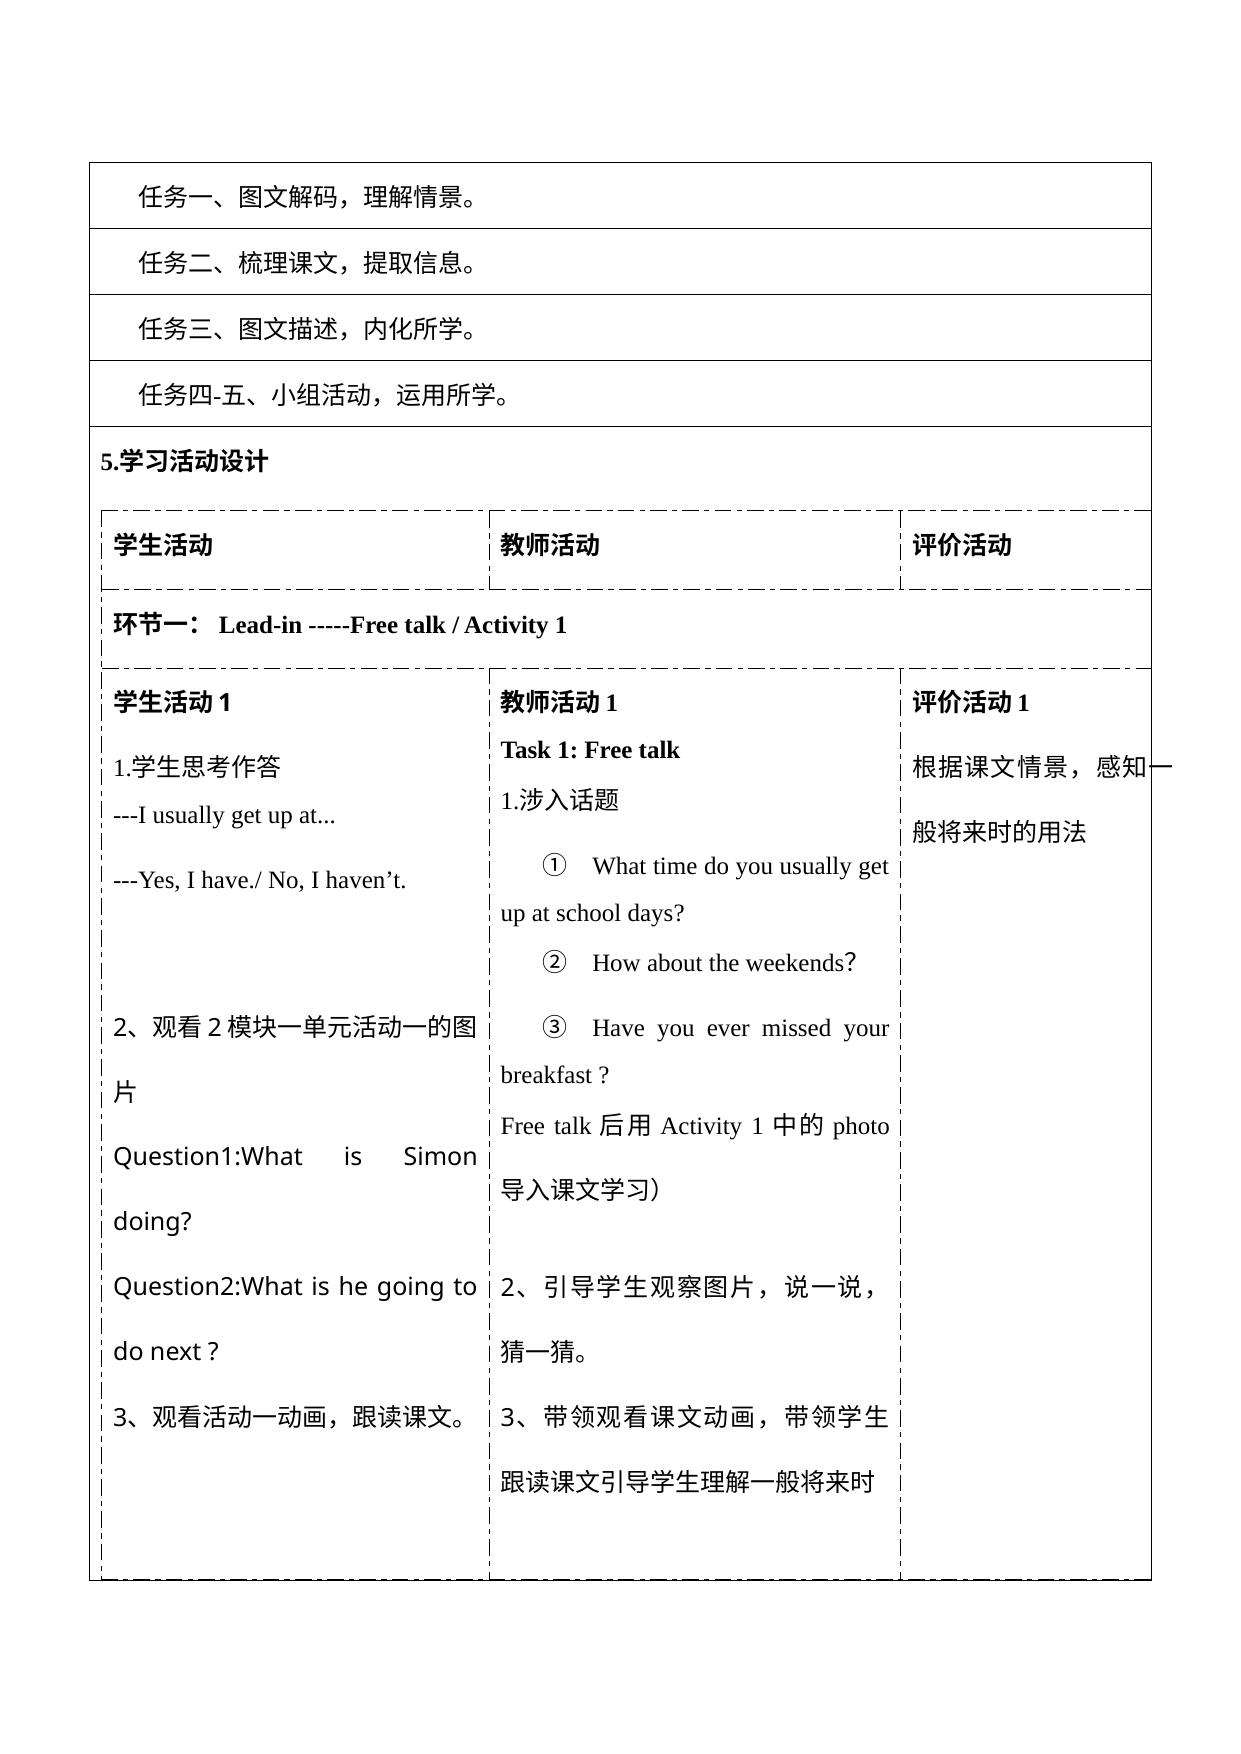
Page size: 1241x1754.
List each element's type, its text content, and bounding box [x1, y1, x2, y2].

table_cell 5.学习活动设计 [90, 427, 1151, 1579]
table_cell 任务一、图文解码，理解情景。 [90, 163, 1151, 228]
table_cell 任务二、梳理课文，提取信息。 [90, 229, 1151, 294]
table_cell 任务四-五、小组活动，运用所学。 [90, 361, 1151, 426]
table_cell 任务三、图文描述，内化所学。 [90, 295, 1151, 360]
